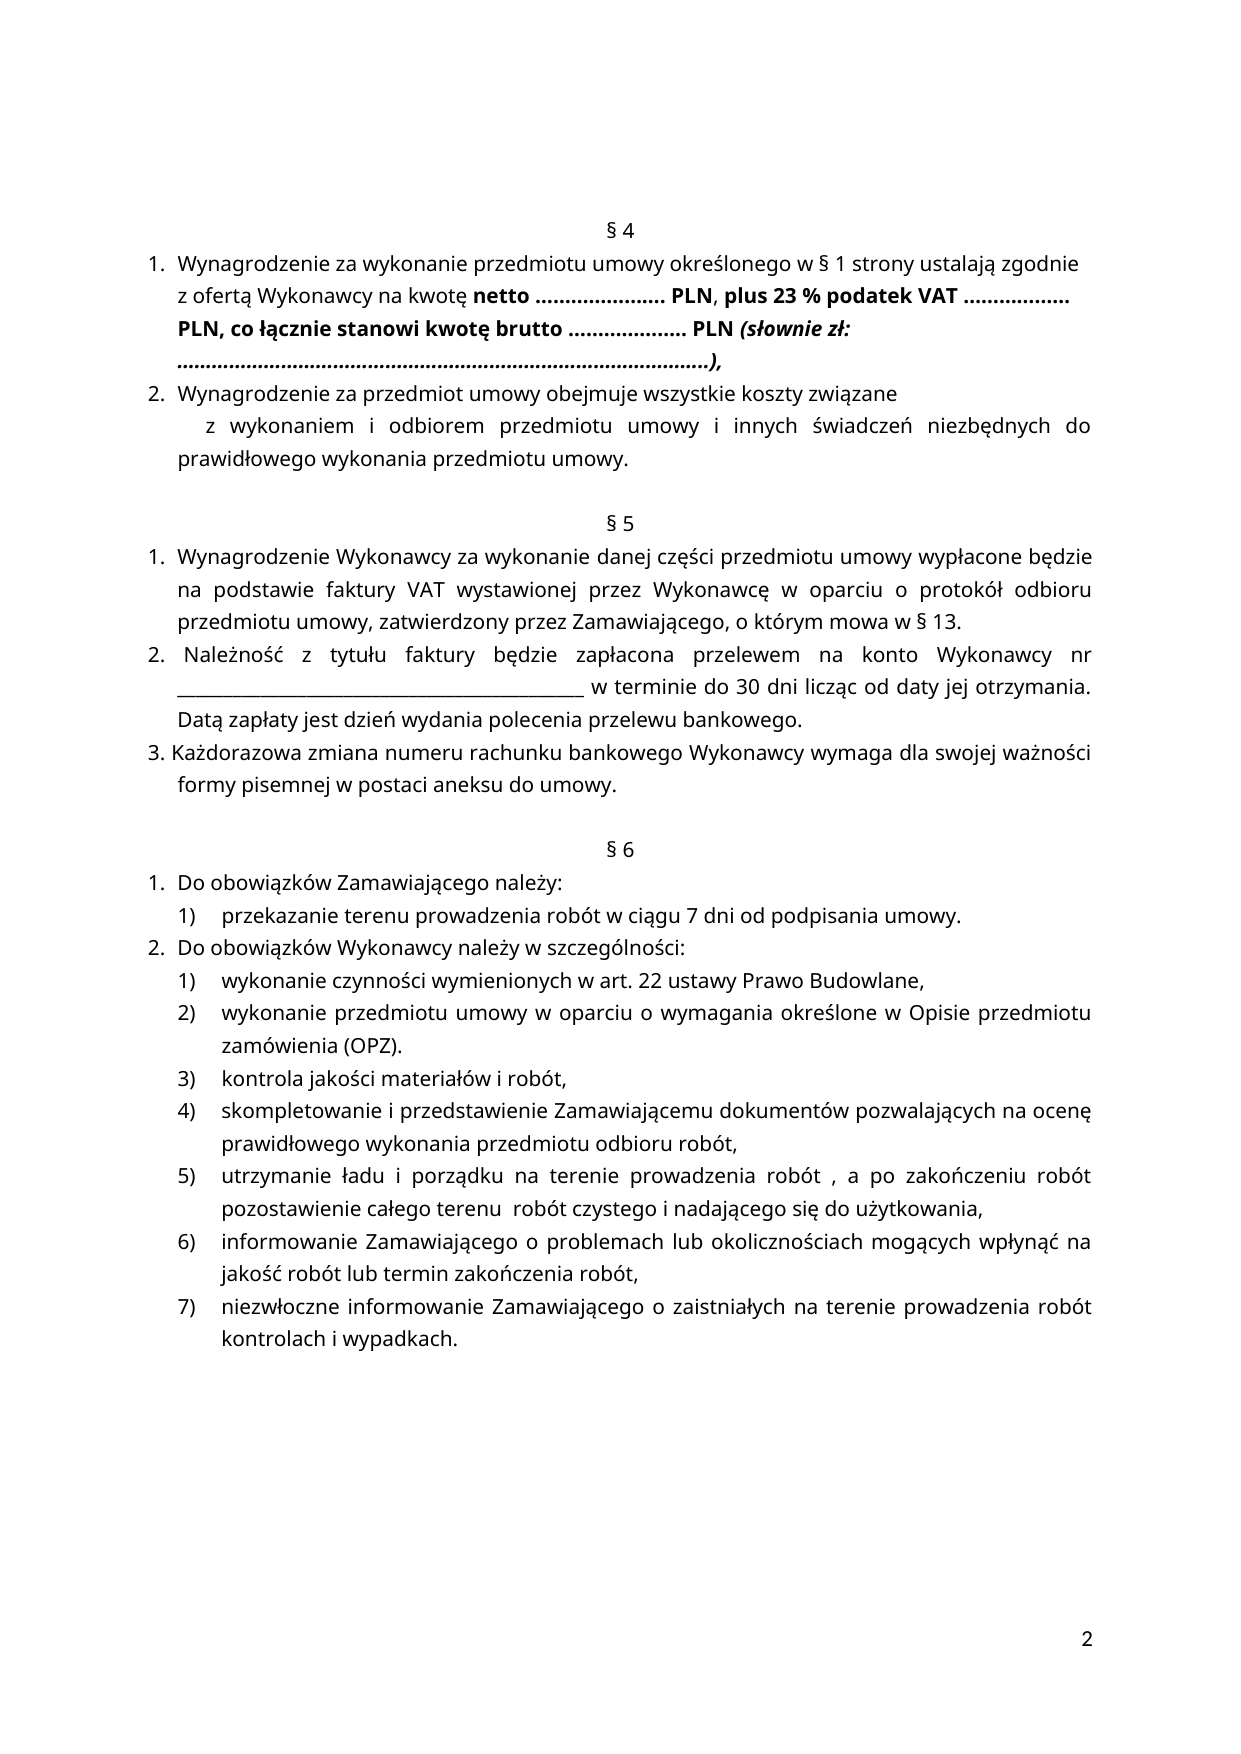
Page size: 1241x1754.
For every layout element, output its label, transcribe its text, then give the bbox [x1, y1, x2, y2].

text § 4 [148, 216, 1093, 244]
text 1. Wynagrodzenie za wykonanie przedmiotu umowy określonego w § 1 strony ustalają zgodnie z ofertą Wykonawcy na kwotę netto …………………. PLN, plus 23 % podatek VAT ……………… PLN, co łącznie stanowi kwotę brutto ……………….. PLN (słownie zł: ………………………………………………………………………………..), [148, 249, 1093, 375]
list § 6 [148, 836, 1093, 864]
list 2. Do obowiązków Wykonawcy należy w szczególności: [148, 933, 1093, 962]
list 7) niezwłoczne informowanie Zamawiającego o zaistniałych na terenie prowadzenia robót kontrolach i wypadkach. [177, 1292, 1093, 1353]
text z wykonaniem i odbiorem przedmiotu umowy i innych świadczeń niezbędnych do prawidłowego wykonania przedmiotu umowy. [148, 412, 1093, 473]
text 3. Każdorazowa zmiana numeru rachunku bankowego Wykonawcy wymaga dla swojej ważności formy pisemnej w postaci aneksu do umowy. [148, 738, 1093, 799]
list 6) informowanie Zamawiającego o problemach lub okolicznościach mogących wpłynąć na jakość robót lub termin zakończenia robót, [177, 1227, 1093, 1288]
list 2) wykonanie przedmiotu umowy w oparciu o wymagania określone w Opisie przedmiotu zamówienia (OPZ). [177, 998, 1093, 1059]
list 1) wykonanie czynności wymienionych w art. 22 ustawy Prawo Budowlane, [177, 966, 1093, 994]
text 2. Wynagrodzenie za przedmiot umowy obejmuje wszystkie koszty związane [148, 379, 1093, 407]
list 3) kontrola jakości materiałów i robót, [177, 1064, 1093, 1092]
list 2. Należność z tytułu faktury będzie zapłacona przelewem na konto Wykonawcy nr ____________________________________________ w terminie do 30 dni licząc od daty jej otrzymania. Datą zapłaty jest dzień wydania polecenia przelewu bankowego. [148, 640, 1093, 733]
list 4) skompletowanie i przedstawienie Zamawiającemu dokumentów pozwalających na ocenę prawidłowego wykonania przedmiotu odbioru robót, [177, 1096, 1093, 1157]
list 1) przekazanie terenu prowadzenia robót w ciągu 7 dni od podpisania umowy. [177, 901, 1093, 929]
text § 5 [148, 509, 1093, 538]
list 1. Do obowiązków Zamawiającego należy: [148, 868, 1093, 897]
list 5) utrzymanie ładu i porządku na terenie prowadzenia robót , a po zakończeniu robót pozostawienie całego terenu robót czystego i nadającego się do użytkowania, [177, 1162, 1093, 1223]
list 1. Wynagrodzenie Wykonawcy za wykonanie danej części przedmiotu umowy wypłacone będzie na podstawie faktury VAT wystawionej przez Wykonawcę w oparciu o protokół odbioru przedmiotu umowy, zatwierdzony przez Zamawiającego, o którym mowa w § 13. [148, 542, 1093, 636]
